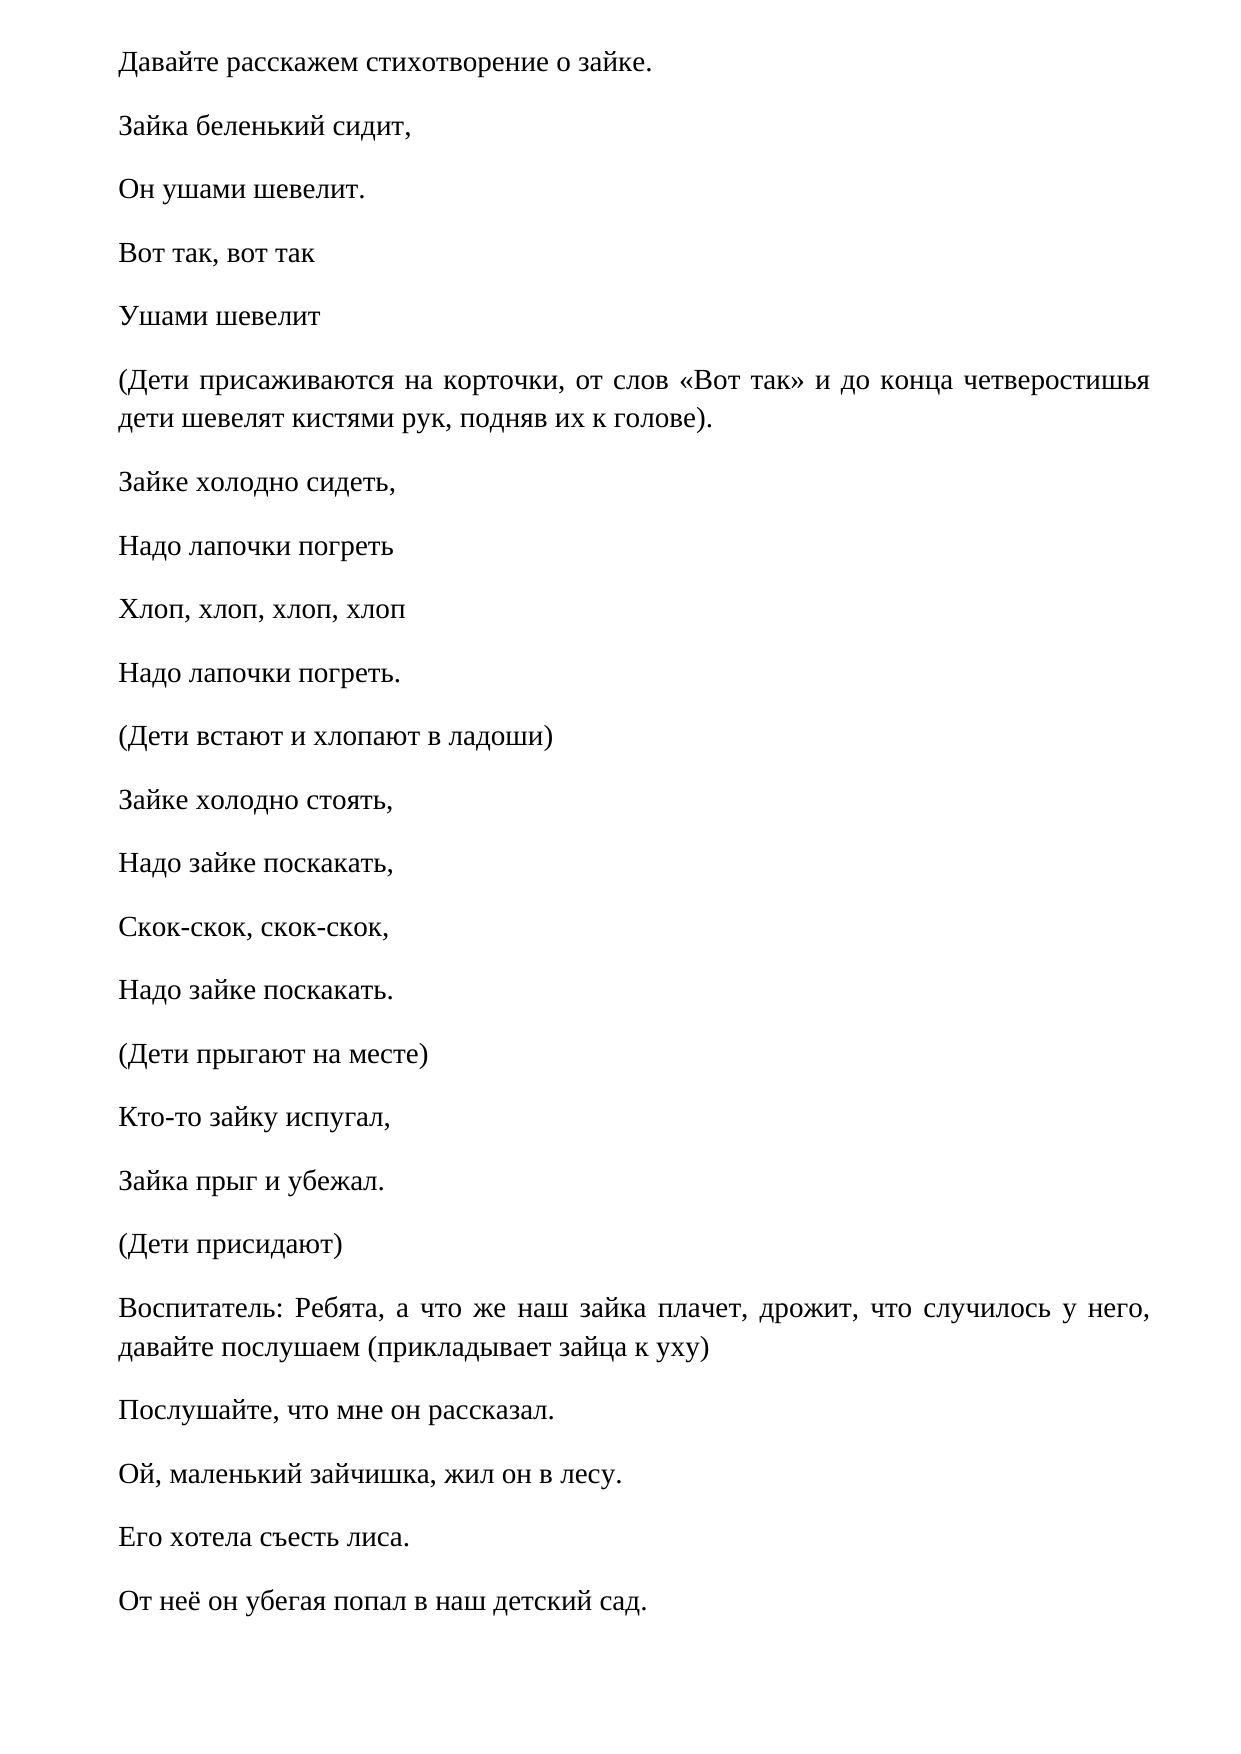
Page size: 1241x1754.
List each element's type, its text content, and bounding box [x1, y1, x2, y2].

text Зайка прыг и убежал. [118, 1163, 1152, 1197]
text Ой, маленький зайчишка, жил он в лесу. [118, 1456, 1152, 1489]
text Скок-скок, скок-скок, [118, 909, 1152, 942]
text Воспитатель: Ребята, а что же наш зайка плачет, дрожит, что случилось у него, давайте послушаем (прикладывает зайца к уху) [118, 1290, 1152, 1362]
text Хлоп, хлоп, хлоп, хлоп [118, 591, 1152, 625]
text От неё он убегая попал в наш детский сад. [118, 1583, 1152, 1616]
text Его хотела съесть лиса. [118, 1519, 1152, 1553]
text Надо лапочки погреть [118, 528, 1152, 561]
text Кто-то зайку испугал, [118, 1099, 1152, 1133]
text (Дети присидают) [118, 1227, 1152, 1260]
text Он ушами шевелит. [118, 171, 1152, 205]
text Надо зайке поскакать. [118, 972, 1152, 1006]
text (Дети присаживаются на корточки, от слов «Вот так» и до конца четверостишья дети шевелят кистями рук, подняв их к голове). [118, 362, 1152, 434]
text Вот так, вот так [118, 235, 1152, 268]
text Зайке холодно сидеть, [118, 464, 1152, 498]
text (Дети встают и хлопают в ладоши) [118, 718, 1152, 752]
text Давайте расскажем стихотворение о зайке. [118, 44, 1152, 78]
text Зайке холодно стоять, [118, 782, 1152, 815]
text (Дети прыгают на месте) [118, 1036, 1152, 1069]
text Надо лапочки погреть. [118, 655, 1152, 688]
text Надо зайке поскакать, [118, 845, 1152, 879]
text Послушайте, что мне он рассказал. [118, 1392, 1152, 1426]
text Ушами шевелит [118, 298, 1152, 332]
text Зайка беленький сидит, [118, 108, 1152, 141]
